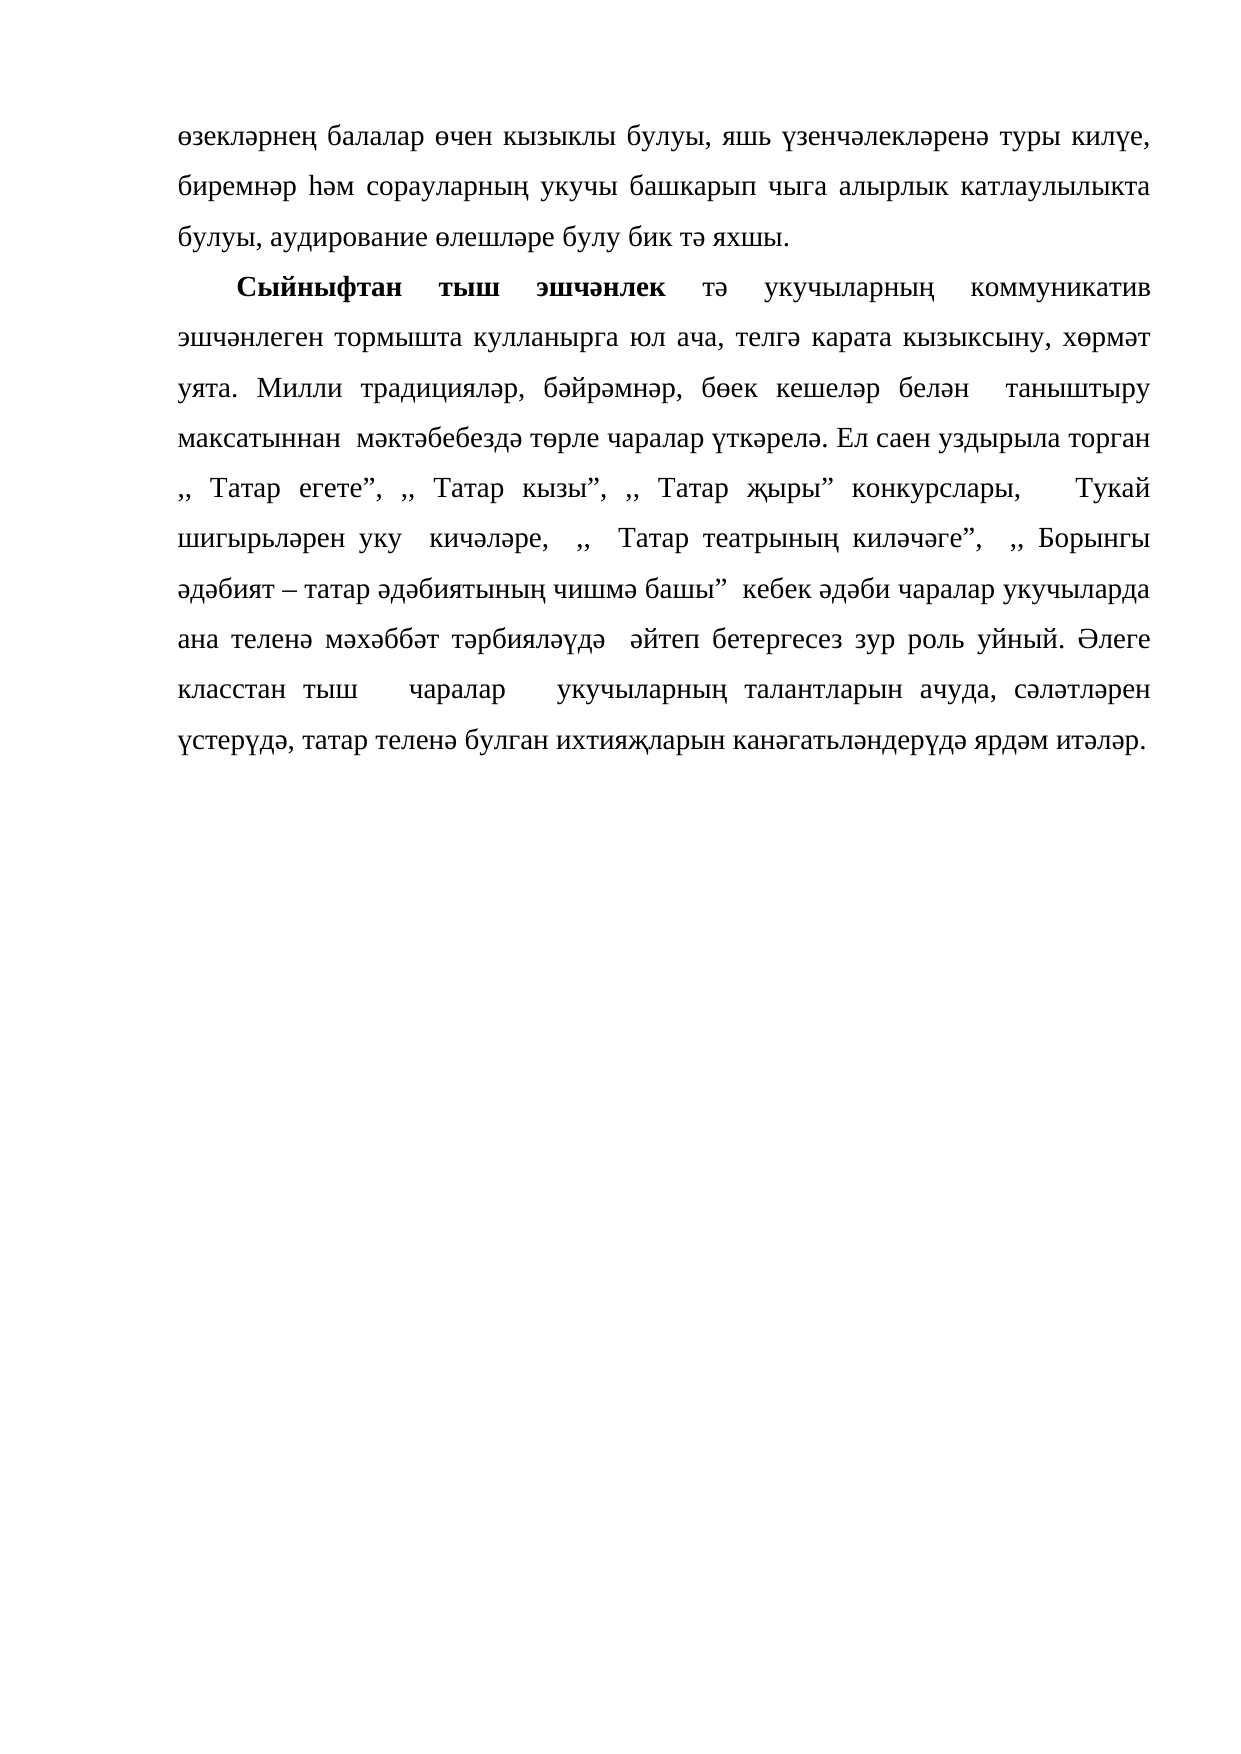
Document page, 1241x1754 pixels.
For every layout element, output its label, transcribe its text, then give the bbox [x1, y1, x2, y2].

text Сыйныфтан тыш эшчәнлек тә укучыларның коммуникатив эшчәнлеген тормышта кулланырга юл ача, телгә карата кызыксыну, хөрмәт уята. Милли традицияләр, бәйрәмнәр, бөек кешеләр белән таныштыру максатыннан мәктәбебездә төрле чаралар үткәрелә. Ел саен уздырыла торган ,, Татар егете”, ,, Татар кызы”, ,, Татар җыры” конкурслары, Тукай шигырьләрен уку кичәләре, ,, Татар театрының киләчәге”, ,, Борынгы әдәбият – татар әдәбиятының чишмә башы” кебек әдәби чаралар укучыларда ана теленә мәхәббәт тәрбияләүдә әйтеп бетергесез зур роль уйный. Әлеге класстан тыш чаралар укучыларның талантларын ачуда, сәләтләрен үстерүдә, татар теленә булган ихтияҗларын канәгатьләндерүдә ярдәм итәләр. [177, 269, 1152, 755]
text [177, 118, 1152, 252]
